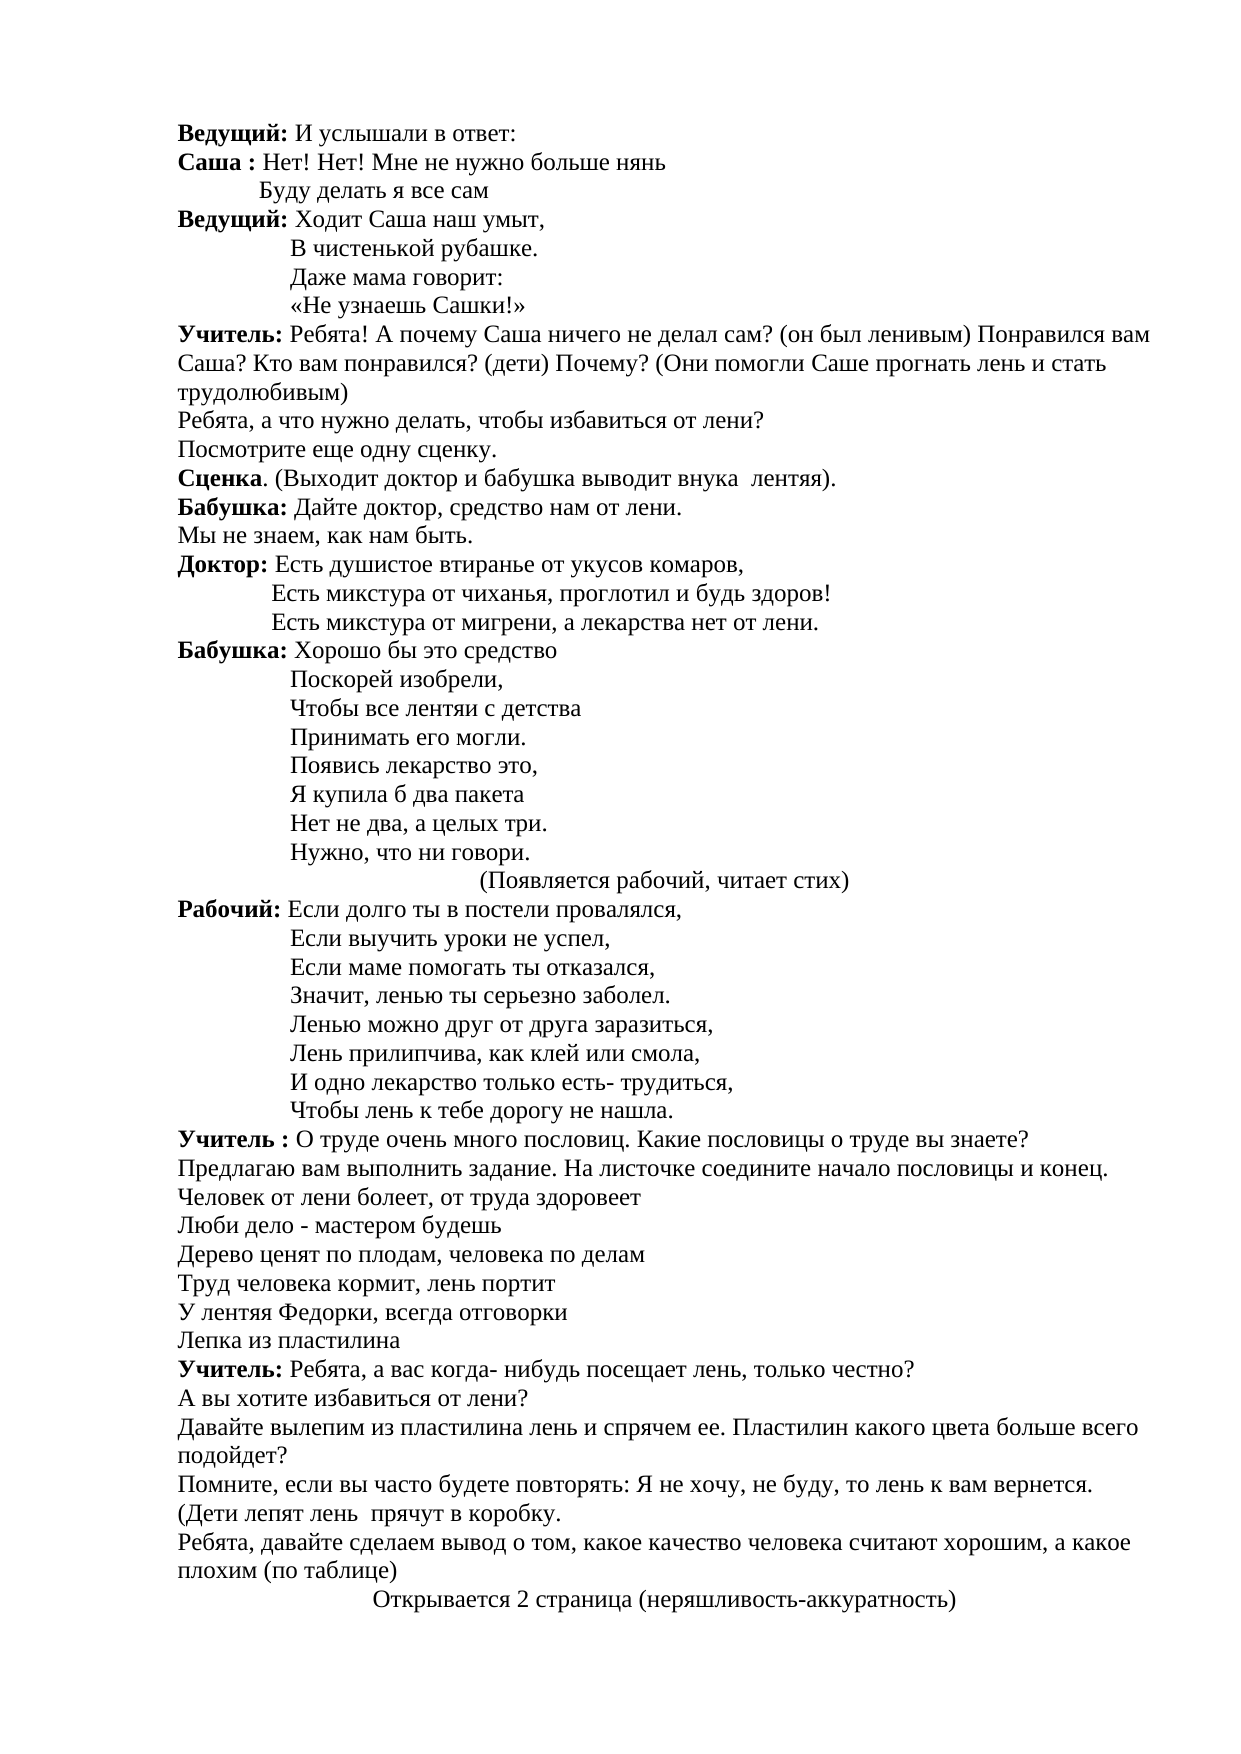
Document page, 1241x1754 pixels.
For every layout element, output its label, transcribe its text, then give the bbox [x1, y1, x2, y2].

text Если выучить уроки не успел, [177, 923, 1152, 952]
text Лепка из пластилина [177, 1326, 1152, 1354]
text Я купила б два пакета [177, 779, 1152, 808]
text (Появляется рабочий, читает стих) [177, 866, 1152, 894]
text Учитель: Ребята, а вас когда- нибудь посещает лень, только честно? [177, 1354, 1152, 1383]
text И одно лекарство только есть- трудиться, [177, 1067, 1152, 1096]
text Появись лекарство это, [177, 751, 1152, 779]
text Люби дело - мастером будешь [177, 1211, 1152, 1239]
text Лень прилипчива, как клей или смола, [177, 1038, 1152, 1067]
text Значит, ленью ты серьезно заболел. [177, 981, 1152, 1009]
text Помните, если вы часто будете повторять: Я не хочу, не буду, то лень к вам вернется. (Дети лепят лень прячут в коробку. [177, 1469, 1152, 1527]
text Ведущий: Ходит Саша наш умыт, [177, 204, 1152, 233]
text Рабочий: Если долго ты в постели провалялся, [177, 894, 1152, 923]
text Бабушка: Хорошо бы это средство [177, 636, 1152, 664]
text У лентяя Федорки, всегда отговорки [177, 1297, 1152, 1326]
text Давайте вылепим из пластилина лень и спрячем ее. Пластилин какого цвета больше всего подойдет? [177, 1412, 1152, 1469]
text Посмотрите еще одну сценку. [177, 434, 1152, 463]
text Ребята, давайте сделаем вывод о том, какое качество человека считают хорошим, а какое плохим (по таблице) [177, 1527, 1152, 1584]
text Доктор: Есть душистое втиранье от укусов комаров, [177, 549, 1152, 578]
text Саша : Нет! Нет! Мне не нужно больше нянь [177, 147, 1152, 176]
text «Не узнаешь Сашки!» [177, 291, 1152, 319]
text Учитель : О труде очень много пословиц. Какие пословицы о труде вы знаете? Предлагаю вам выполнить задание. На листочке соедините начало пословицы и конец. [177, 1124, 1152, 1182]
text Если маме помогать ты отказался, [177, 952, 1152, 981]
text Дерево ценят по плодам, человека по делам [177, 1239, 1152, 1268]
text Открывается 2 страница (неряшливость-аккуратность) [177, 1584, 1152, 1613]
text Нет не два, а целых три. [177, 808, 1152, 837]
text Поскорей изобрели, [177, 664, 1152, 693]
text Ведущий: И услышали в ответ: [177, 118, 1152, 147]
text Есть микстура от чиханья, проглотил и будь здоров! [177, 578, 1152, 607]
text Чтобы лень к тебе дорогу не нашла. [177, 1096, 1152, 1124]
text Чтобы все лентяи с детства [177, 693, 1152, 722]
text Ленью можно друг от друга заразиться, [177, 1009, 1152, 1038]
text Бабушка: Дайте доктор, средство нам от лени. [177, 492, 1152, 521]
text А вы хотите избавиться от лени? [177, 1383, 1152, 1412]
text В чистенькой рубашке. [177, 233, 1152, 262]
text Принимать его могли. [177, 722, 1152, 751]
text Буду делать я все сам [177, 176, 1152, 204]
text Человек от лени болеет, от труда здоровеет [177, 1182, 1152, 1211]
text Труд человека кормит, лень портит [177, 1268, 1152, 1297]
text Ребята, а что нужно делать, чтобы избавиться от лени? [177, 406, 1152, 434]
text Мы не знаем, как нам быть. [177, 521, 1152, 549]
text Учитель: Ребята! А почему Саша ничего не делал сам? (он был ленивым) Понравился вам Саша? Кто вам понравился? (дети) Почему? (Они помогли Саше прогнать лень и стать трудолюбивым) [177, 319, 1152, 406]
text Нужно, что ни говори. [177, 837, 1152, 866]
text Сценка. (Выходит доктор и бабушка выводит внука лентяя). [177, 463, 1152, 492]
text Даже мама говорит: [177, 262, 1152, 291]
text Есть микстура от мигрени, а лекарства нет от лени. [177, 607, 1152, 636]
